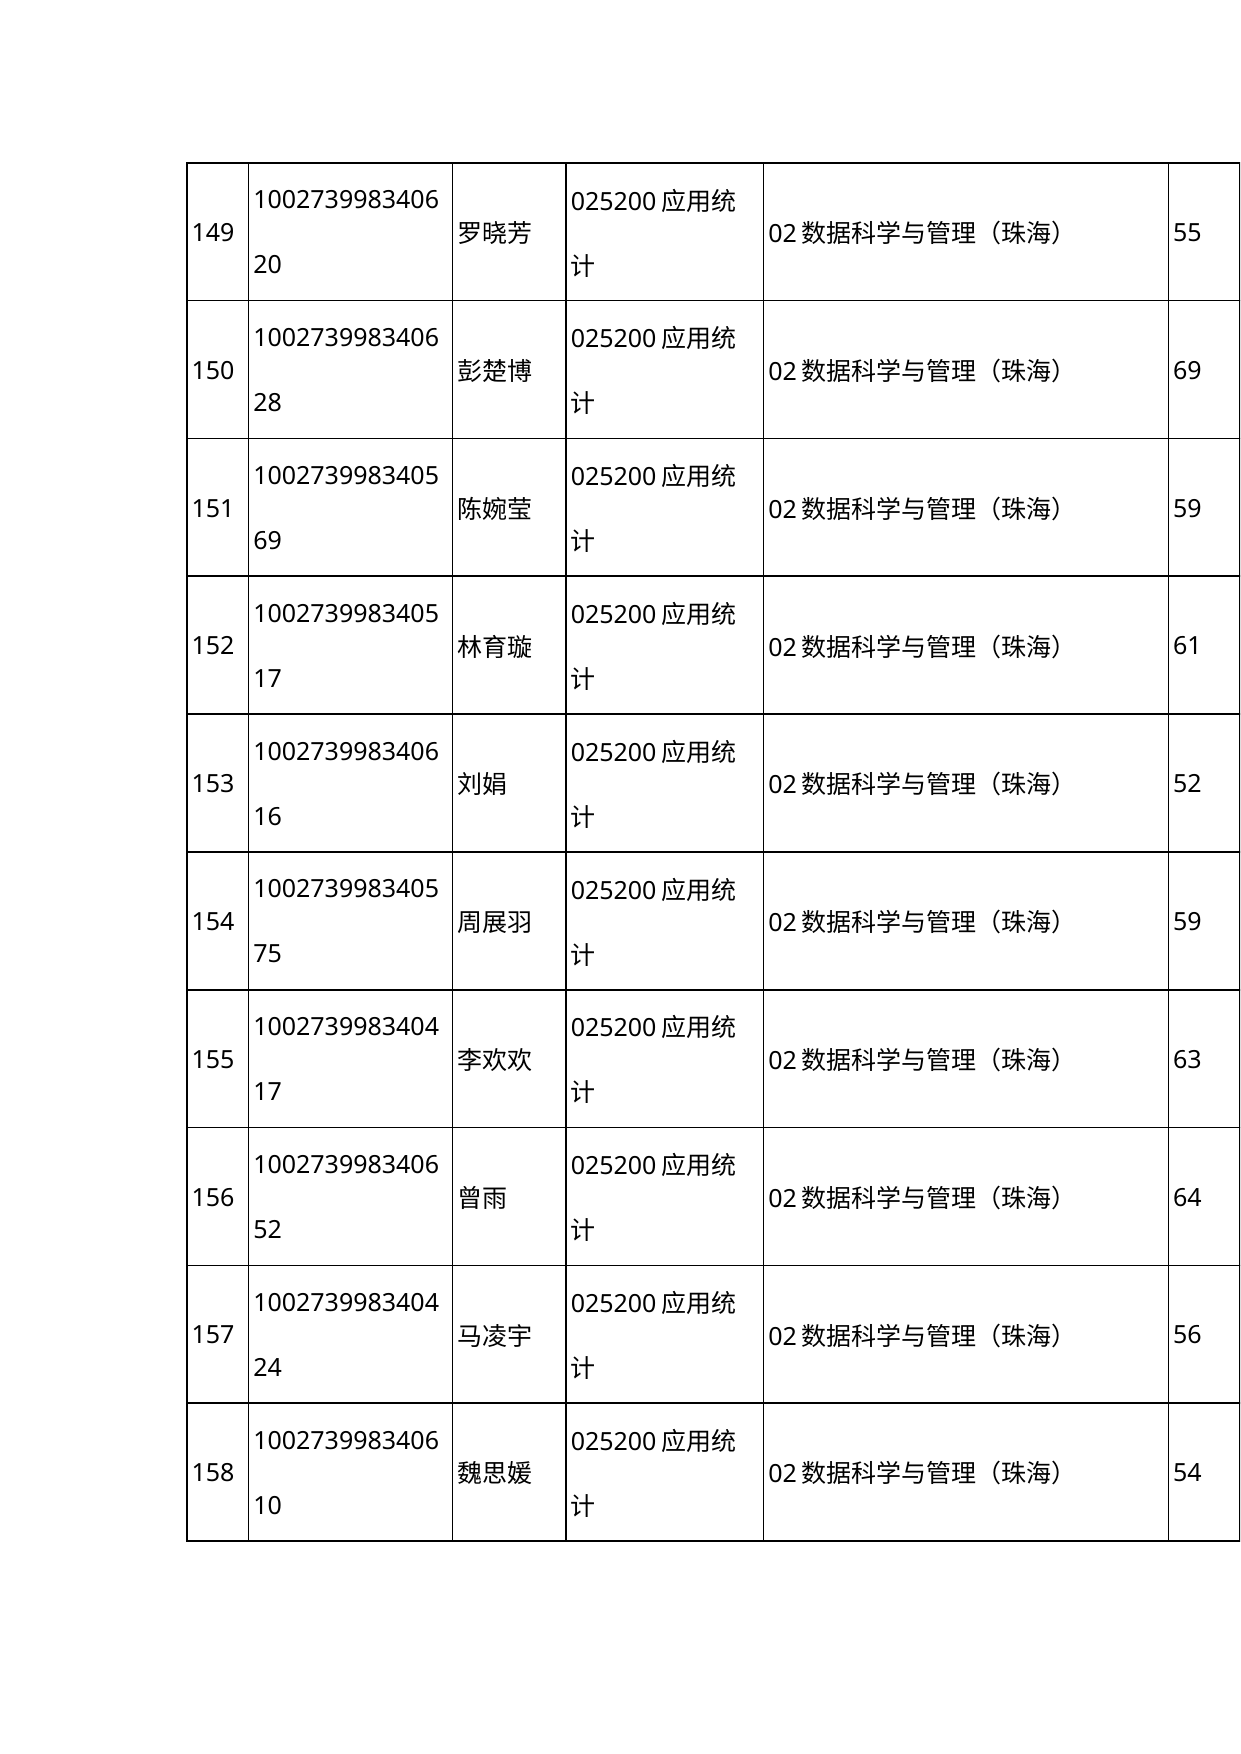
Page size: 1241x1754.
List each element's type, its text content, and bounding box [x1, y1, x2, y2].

table_cell 100273998340616 [249, 715, 452, 851]
table_cell 李欢欢 [453, 991, 565, 1127]
table_cell 59 [1169, 853, 1239, 989]
table_cell 周展羽 [453, 853, 565, 989]
table_cell 025200应用统计 [567, 301, 763, 438]
table_cell 100273998340417 [249, 991, 452, 1127]
table_cell 100273998340620 [249, 164, 452, 300]
table_cell 025200应用统计 [567, 853, 763, 989]
table_cell 02数据科学与管理（珠海） [764, 991, 1168, 1127]
table_cell 025200应用统计 [567, 164, 763, 300]
table_cell 100273998340569 [249, 439, 452, 575]
table_cell 02数据科学与管理（珠海） [764, 301, 1168, 438]
table_cell 罗晓芳 [453, 164, 565, 300]
table_cell 157 [188, 1266, 248, 1402]
table_cell 100273998340575 [249, 853, 452, 989]
table_cell 马凌宇 [453, 1266, 565, 1402]
table_cell 100273998340628 [249, 301, 452, 438]
table_cell 02数据科学与管理（珠海） [764, 439, 1168, 575]
table_cell 02数据科学与管理（珠海） [764, 577, 1168, 713]
table_cell 100273998340424 [249, 1266, 452, 1402]
table_cell 55 [1169, 164, 1239, 300]
table_cell 151 [188, 439, 248, 575]
table_cell 02数据科学与管理（珠海） [764, 715, 1168, 851]
table_cell 100273998340652 [249, 1128, 452, 1264]
table_cell 025200应用统计 [567, 1404, 763, 1540]
table_cell 林育璇 [453, 577, 565, 713]
table_cell 100273998340610 [249, 1404, 452, 1540]
table_cell 02数据科学与管理（珠海） [764, 164, 1168, 300]
table_cell 149 [188, 164, 248, 300]
table_cell 025200应用统计 [567, 1266, 763, 1402]
table_cell 155 [188, 991, 248, 1127]
table_cell 02数据科学与管理（珠海） [764, 1128, 1168, 1264]
table_cell 02数据科学与管理（珠海） [764, 1404, 1168, 1540]
table_cell 64 [1169, 1128, 1239, 1264]
table_cell 025200应用统计 [567, 439, 763, 575]
table_cell 曾雨 [453, 1128, 565, 1264]
table_cell 54 [1169, 1404, 1239, 1540]
table_cell 02数据科学与管理（珠海） [764, 1266, 1168, 1402]
table_cell 魏思媛 [453, 1404, 565, 1540]
table_cell 100273998340517 [249, 577, 452, 713]
table_cell 刘娟 [453, 715, 565, 851]
table_cell 025200应用统计 [567, 577, 763, 713]
table_cell 63 [1169, 991, 1239, 1127]
table_cell 56 [1169, 1266, 1239, 1402]
table_cell 陈婉莹 [453, 439, 565, 575]
table_cell 025200应用统计 [567, 715, 763, 851]
table_cell 61 [1169, 577, 1239, 713]
table_cell 69 [1169, 301, 1239, 438]
table_cell 025200应用统计 [567, 1128, 763, 1264]
table_cell 152 [188, 577, 248, 713]
table_cell 154 [188, 853, 248, 989]
table_cell 158 [188, 1404, 248, 1540]
table_cell 52 [1169, 715, 1239, 851]
table_cell 59 [1169, 439, 1239, 575]
table_cell 156 [188, 1128, 248, 1264]
table_cell 153 [188, 715, 248, 851]
table_cell 02数据科学与管理（珠海） [764, 853, 1168, 989]
table_cell 150 [188, 301, 248, 438]
table_cell 彭楚博 [453, 301, 565, 438]
table_cell 025200应用统计 [567, 991, 763, 1127]
